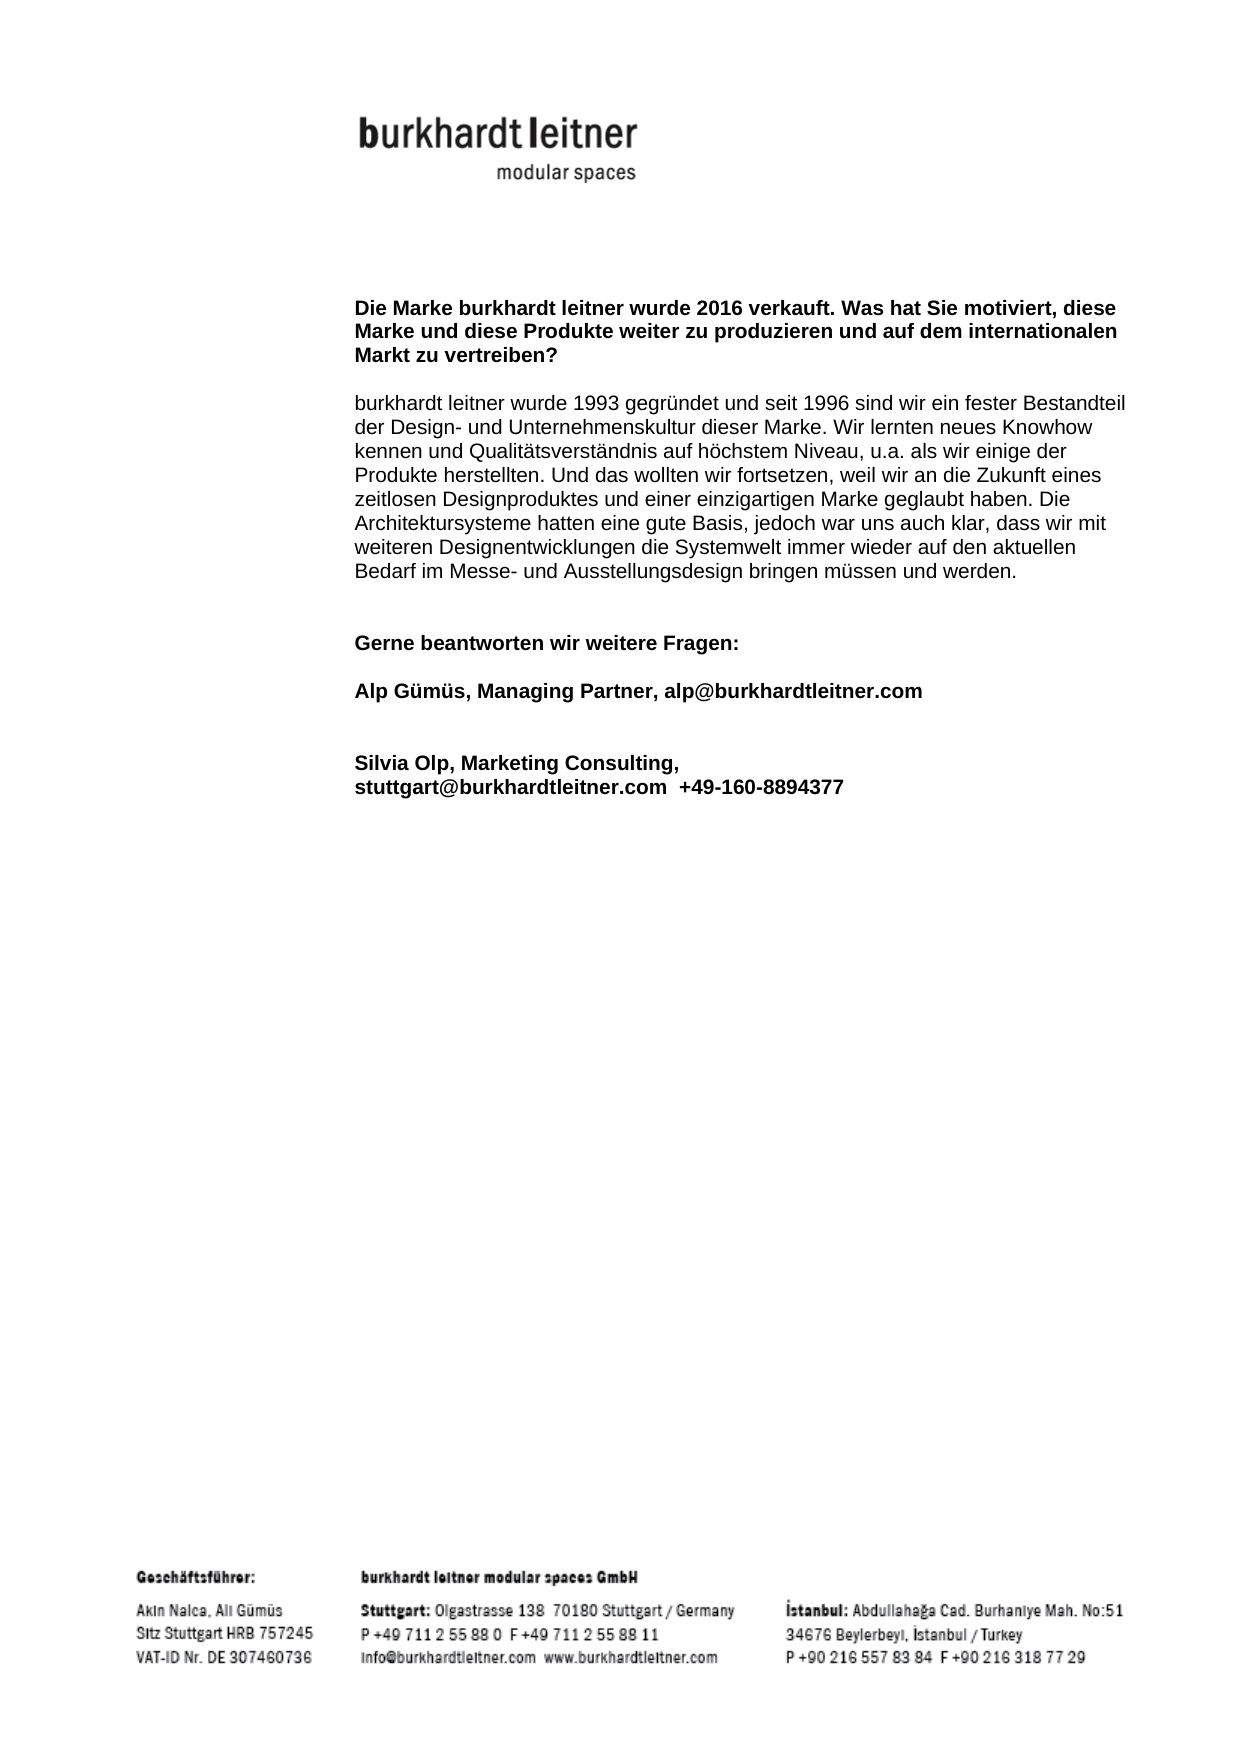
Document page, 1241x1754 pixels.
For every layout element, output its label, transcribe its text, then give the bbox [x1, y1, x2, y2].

text Silvia Olp, Marketing Consulting, stuttgart@burkhardtleitner.com +49-160-8894377 [354, 751, 1137, 798]
picture [0, 0, 1241, 195]
text Alp Gümüs, Managing Partner, alp@burkhardtleitner.com [354, 679, 1137, 703]
text Die Marke burkhardt leitner wurde 2016 verkauft. Was hat Sie motiviert, diese Marke und diese Produkte weiter zu produzieren und auf dem internationalen Markt zu vertreiben? [354, 295, 1137, 367]
text burkhardt leitner wurde 1993 gegründet und seit 1996 sind wir ein fester Bestandteil der Design- und Unternehmenskultur dieser Marke. Wir lernten neues Knowhow kennen und Qualitätsverständnis auf höchstem Niveau, u.a. als wir einige der Produkte herstellten. Und das wollten wir fortsetzen, weil wir an die Zukunft eines zeitlosen Designproduktes und einer einzigartigen Marke geglaubt haben. Die Architektursysteme hatten eine gute Basis, jedoch war uns auch klar, dass wir mit weiteren Designentwicklungen die Systemwelt immer wieder auf den aktuellen Bedarf im Messe- und Ausstellungsdesign bringen müssen und werden. [354, 391, 1137, 583]
picture [0, 1553, 1241, 1754]
text Gerne beantworten wir weitere Fragen: [354, 631, 1137, 655]
